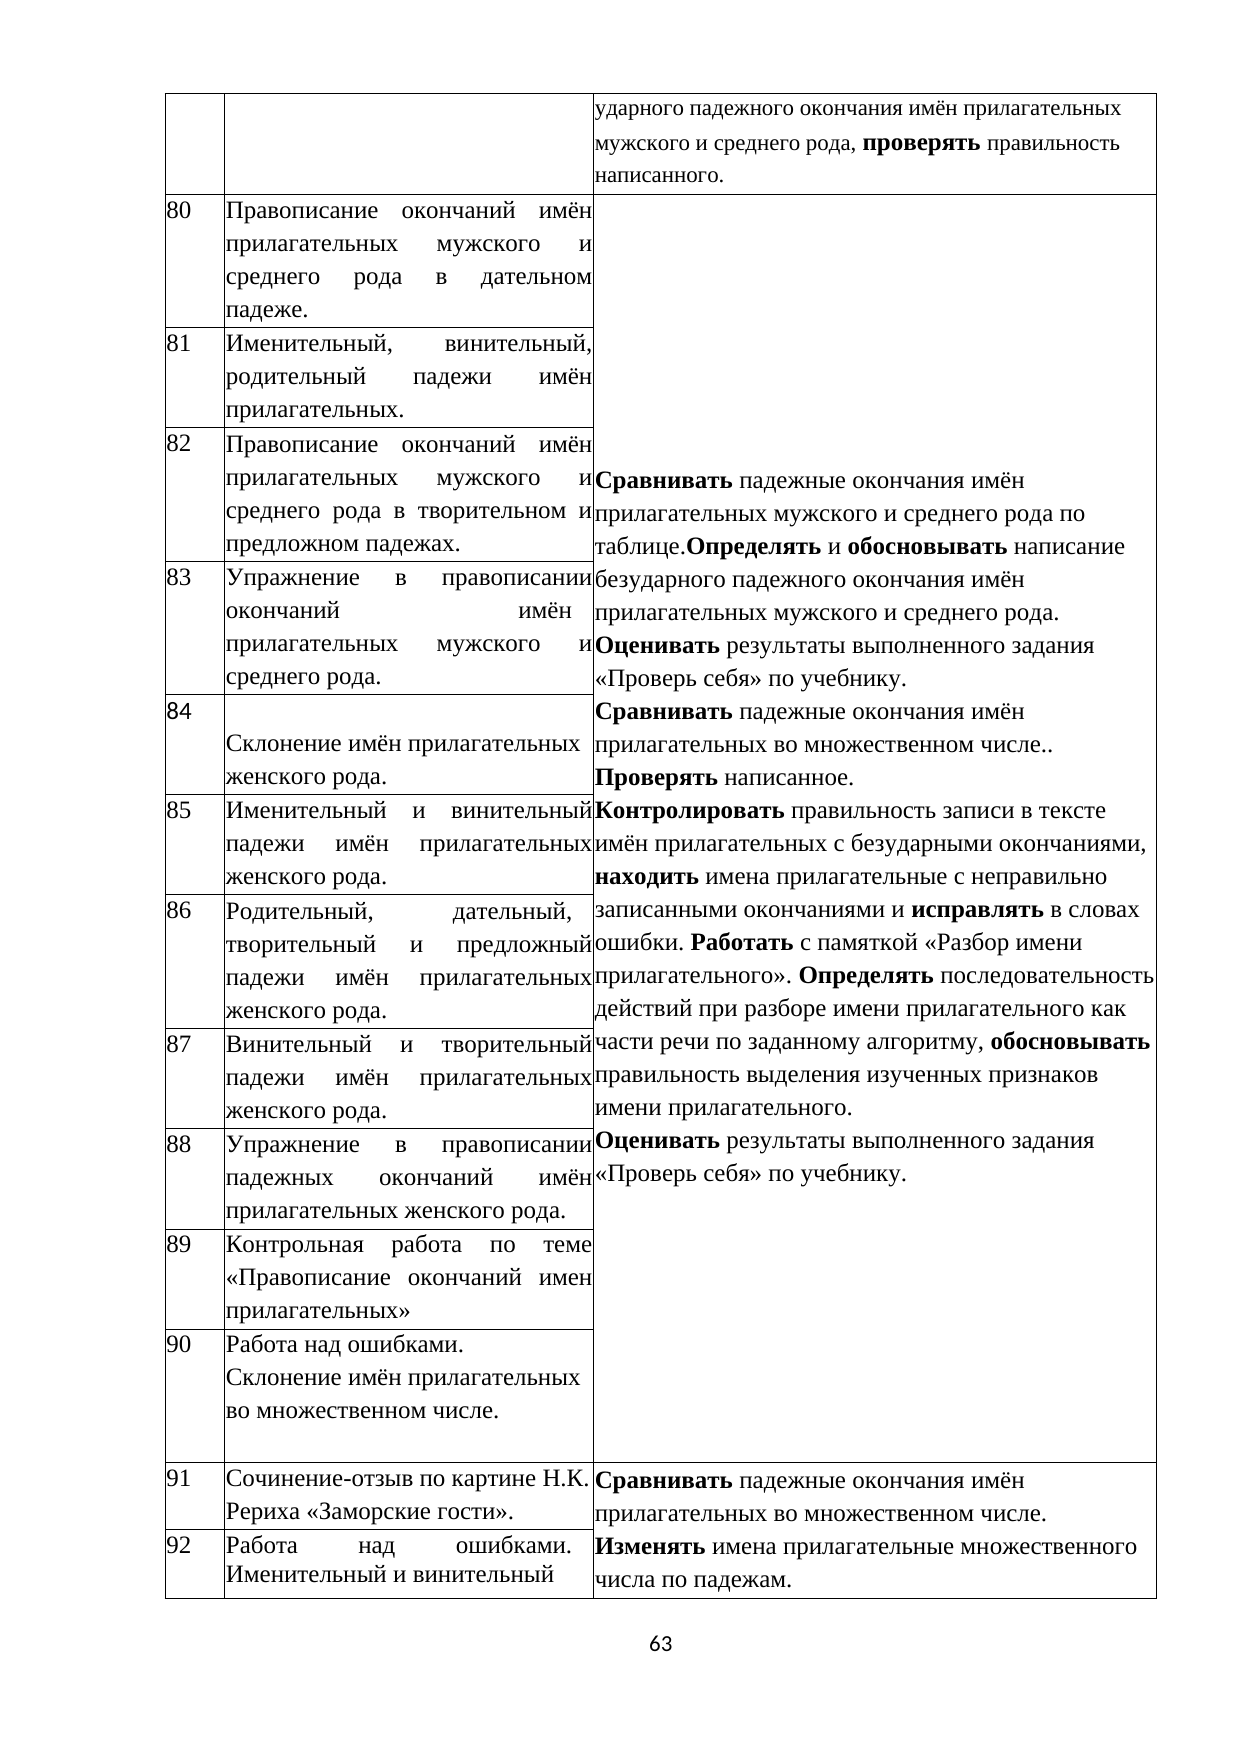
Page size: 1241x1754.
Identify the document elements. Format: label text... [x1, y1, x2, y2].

table_cell Родительный, дательный, творительный и предложный падежи имён прилагательных женского рода. [225, 895, 593, 1028]
table_cell Работа над ошибками. Именительный и винительный [225, 1530, 593, 1597]
table_cell 84 [166, 695, 224, 794]
table_header ударного падежного окончания имён прилагательных мужского и среднего рода, проверять правильность написанного. [594, 94, 1156, 194]
table_cell 92 [166, 1530, 224, 1597]
table_cell Винительный и творительный падежи имён прилагательных женского рода. [225, 1029, 593, 1128]
table_cell Упражнение в правописании окончаний имён прилагательных мужского и среднего рода. [225, 562, 593, 694]
table_cell 86 [166, 895, 224, 1028]
table_cell Работа над ошибками. Склонение имён прилагательных во множественном числе. [225, 1330, 593, 1462]
table_cell Сравнивать падежные окончания имён прилагательных во множественном числе. Изменять имена прилагательные множественного числа по падежам. [594, 1463, 1156, 1597]
table_cell Правописание окончаний имён прилагательных мужского и среднего рода в дательном падеже. [225, 195, 593, 327]
table_cell 91 [166, 1463, 224, 1529]
table_header [166, 94, 224, 194]
table_cell 87 [166, 1029, 224, 1128]
table_cell 83 [166, 562, 224, 694]
table_cell 88 [166, 1129, 224, 1228]
table_header [225, 94, 593, 194]
table_cell Склонение имён прилагательных женского рода. [225, 695, 593, 794]
table_cell 82 [166, 428, 224, 561]
table_cell 80 [166, 195, 224, 327]
table_cell 85 [166, 795, 224, 894]
table_cell Упражнение в правописании падежных окончаний имён прилагательных женского рода. [225, 1129, 593, 1228]
table_cell Контрольная работа по теме «Правописание окончаний имен прилагательных» [225, 1230, 593, 1328]
table_cell 89 [166, 1230, 224, 1328]
table_cell Правописание окончаний имён прилагательных мужского и среднего рода в творительном и предложном падежах. [225, 428, 593, 561]
table_cell 81 [166, 328, 224, 427]
table_cell Сравнивать падежные окончания имён прилагательных мужского и среднего рода по таблице.Определять и обосновывать написание безударного падежного окончания имён прилагательных мужского и среднего рода. Оценивать результаты выполненного задания «Проверь себя» по учебнику. Сравнивать падежные окончания имён прилагательных во множественном числе.. Проверять написанное. Контролировать правильность записи в тексте имён прилагательных с безударными окончаниями, находить имена прилагательные с неправильно записанными окончаниями и исправлять в словах ошибки. Работать с памяткой «Разбор имени прилагательного». Определять последовательность действий при разборе имени прилагательного как части речи по заданному алгоритму, обосновывать правильность выделения изученных признаков имени прилагательного. Оценивать результаты выполненного задания «Проверь себя» по учебнику. [594, 195, 1156, 1462]
table_cell 90 [166, 1330, 224, 1462]
table_cell Сочинение-отзыв по картине Н.К. Рериха «Заморские гости». [225, 1463, 593, 1529]
table_cell Именительный и винительный падежи имён прилагательных женского рода. [225, 795, 593, 894]
table_cell Именительный, винительный, родительный падежи имён прилагательных. [225, 328, 593, 427]
